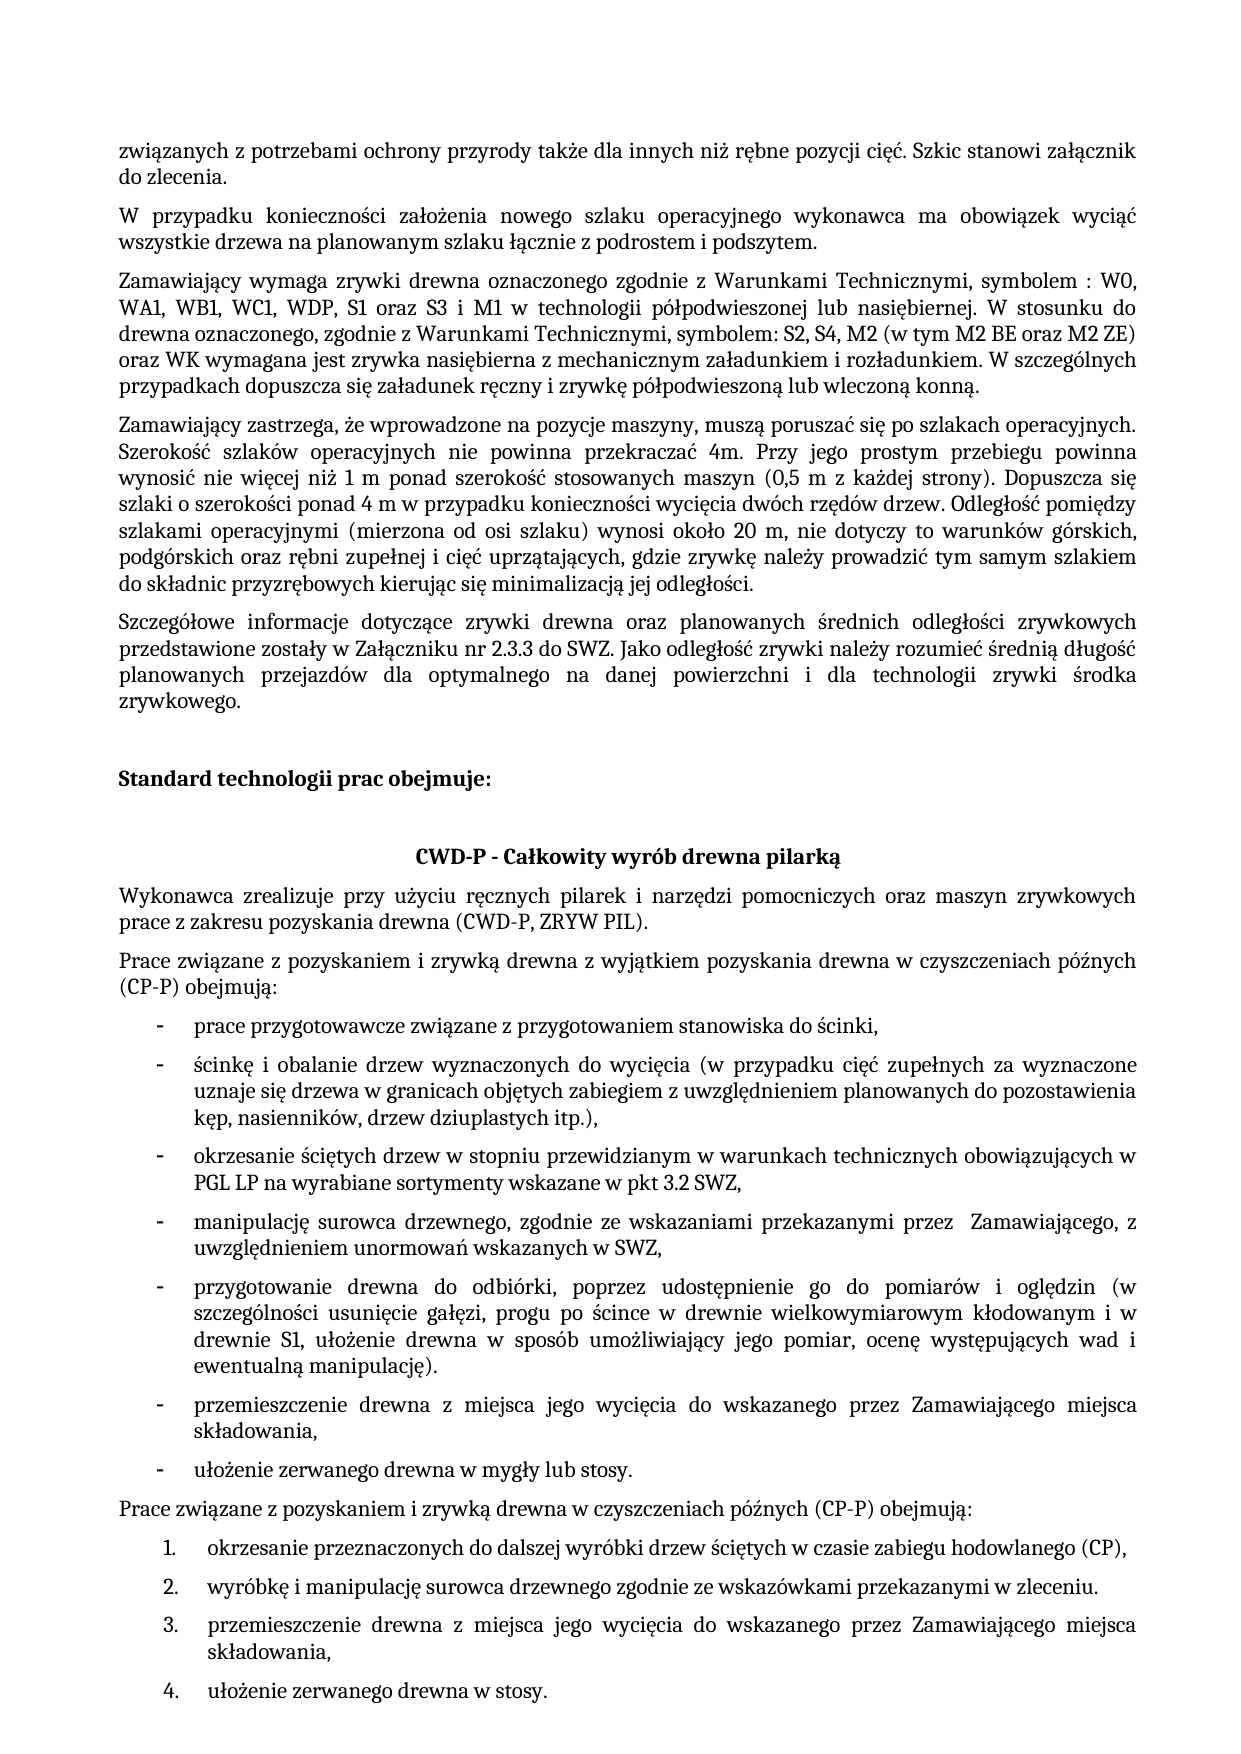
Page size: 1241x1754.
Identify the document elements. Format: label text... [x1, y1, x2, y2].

list okrzesanie ściętych drzew w stopniu przewidzianym w warunkach technicznych obowiązujących w PGL LP na wyrabiane sortymenty wskazane w pkt 3.2 SWZ, [156, 1143, 1138, 1196]
list wyróbkę i manipulację surowca drzewnego zgodnie ze wskazówkami przekazanymi w zleceniu. [163, 1573, 1138, 1600]
list prace przygotowawcze związane z przygotowaniem stanowiska do ścinki, [156, 1013, 1138, 1039]
list przygotowanie drewna do odbiórki, poprzez udostępnienie go do pomiarów i oględzin (w szczególności usunięcie gałęzi, progu po ścince w drewnie wielkowymiarowym kłodowanym i w drewnie S1, ułożenie drewna w sposób umożliwiający jego pomiar, ocenę występujących wad i ewentualną manipulację). [156, 1274, 1138, 1379]
text Prace związane z pozyskaniem i zrywką drewna z wyjątkiem pozyskania drewna w czyszczeniach późnych (CP-P) obejmują: [119, 948, 1138, 1000]
list przemieszczenie drewna z miejsca jego wycięcia do wskazanego przez Zamawiającego miejsca składowania, [163, 1612, 1138, 1665]
text Zamawiający zastrzega, że wprowadzone na pozycje maszyny, muszą poruszać się po szlakach operacyjnych. Szerokość szlaków operacyjnych nie powinna przekraczać 4m. Przy jego prostym przebiegu powinna wynosić nie więcej niż 1 m ponad szerokość stosowanych maszyn (0,5 m z każdej strony). Dopuszcza się szlaki o szerokości ponad 4 m w przypadku konieczności wycięcia dwóch rzędów drzew. Odległość pomiędzy szlakami operacyjnymi (mierzona od osi szlaku) wynosi około 20 m, nie dotyczy to warunków górskich, podgórskich oraz rębni zupełnej i cięć uprzątających, gdzie zrywkę należy prowadzić tym samym szlakiem do składnic przyzrębowych kierując się minimalizacją jej odległości. [119, 412, 1138, 597]
text Zamawiający wymaga zrywki drewna oznaczonego zgodnie z Warunkami Technicznymi, symbolem : W0, WA1, WB1, WC1, WDP, S1 oraz S3 i M1 w technologii półpodwieszonej lub nasiębiernej. W stosunku do drewna oznaczonego, zgodnie z Warunkami Technicznymi, symbolem: S2, S4, M2 (w tym M2 BE oraz M2 ZE) oraz WK wymagana jest zrywka nasiębierna z mechanicznym załadunkiem i rozładunkiem. W szczególnych przypadkach dopuszcza się załadunek ręczny i zrywkę półpodwieszoną lub wleczoną konną. [119, 268, 1138, 400]
text W przypadku konieczności założenia nowego szlaku operacyjnego wykonawca ma obowiązek wyciąć wszystkie drzewa na planowanym szlaku łącznie z podrostem i podszytem. [119, 203, 1138, 255]
list ułożenie zerwanego drewna w stosy. [163, 1677, 1138, 1704]
list okrzesanie przeznaczonych do dalszej wyróbki drzew ściętych w czasie zabiegu hodowlanego (CP), [163, 1534, 1138, 1561]
list manipulację surowca drzewnego, zgodnie ze wskazaniami przekazanymi przez Zamawiającego, z uwzględnieniem unormowań wskazanych w SWZ, [156, 1208, 1138, 1261]
text Szczegółowe informacje dotyczące zrywki drewna oraz planowanych średnich odległości zrywkowych przedstawione zostały w Załączniku nr 2.3.3 do SWZ. Jako odległość zrywki należy rozumieć średnią długość planowanych przejazdów dla optymalnego na danej powierzchni i dla technologii zrywki środka zrywkowego. [119, 609, 1138, 714]
text Standard technologii prac obejmuje: [119, 766, 1138, 792]
text CWD-P - Całkowity wyrób drewna pilarką [119, 844, 1138, 870]
text Prace związane z pozyskaniem i zrywką drewna w czyszczeniach późnych (CP-P) obejmują: [119, 1496, 1138, 1522]
list przemieszczenie drewna z miejsca jego wycięcia do wskazanego przez Zamawiającego miejsca składowania, [156, 1392, 1138, 1444]
list ścinkę i obalanie drzew wyznaczonych do wycięcia (w przypadku cięć zupełnych za wyznaczone uznaje się drzewa w granicach objętych zabiegiem z uwzględnieniem planowanych do pozostawienia kęp, nasienników, drzew dziuplastych itp.), [156, 1052, 1138, 1131]
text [119, 137, 1138, 190]
text Wykonawca zrealizuje przy użyciu ręcznych pilarek i narzędzi pomocniczych oraz maszyn zrywkowych prace z zakresu pozyskania drewna (CWD-P, ZRYW PIL). [119, 882, 1138, 935]
list ułożenie zerwanego drewna w mygły lub stosy. [156, 1457, 1138, 1483]
